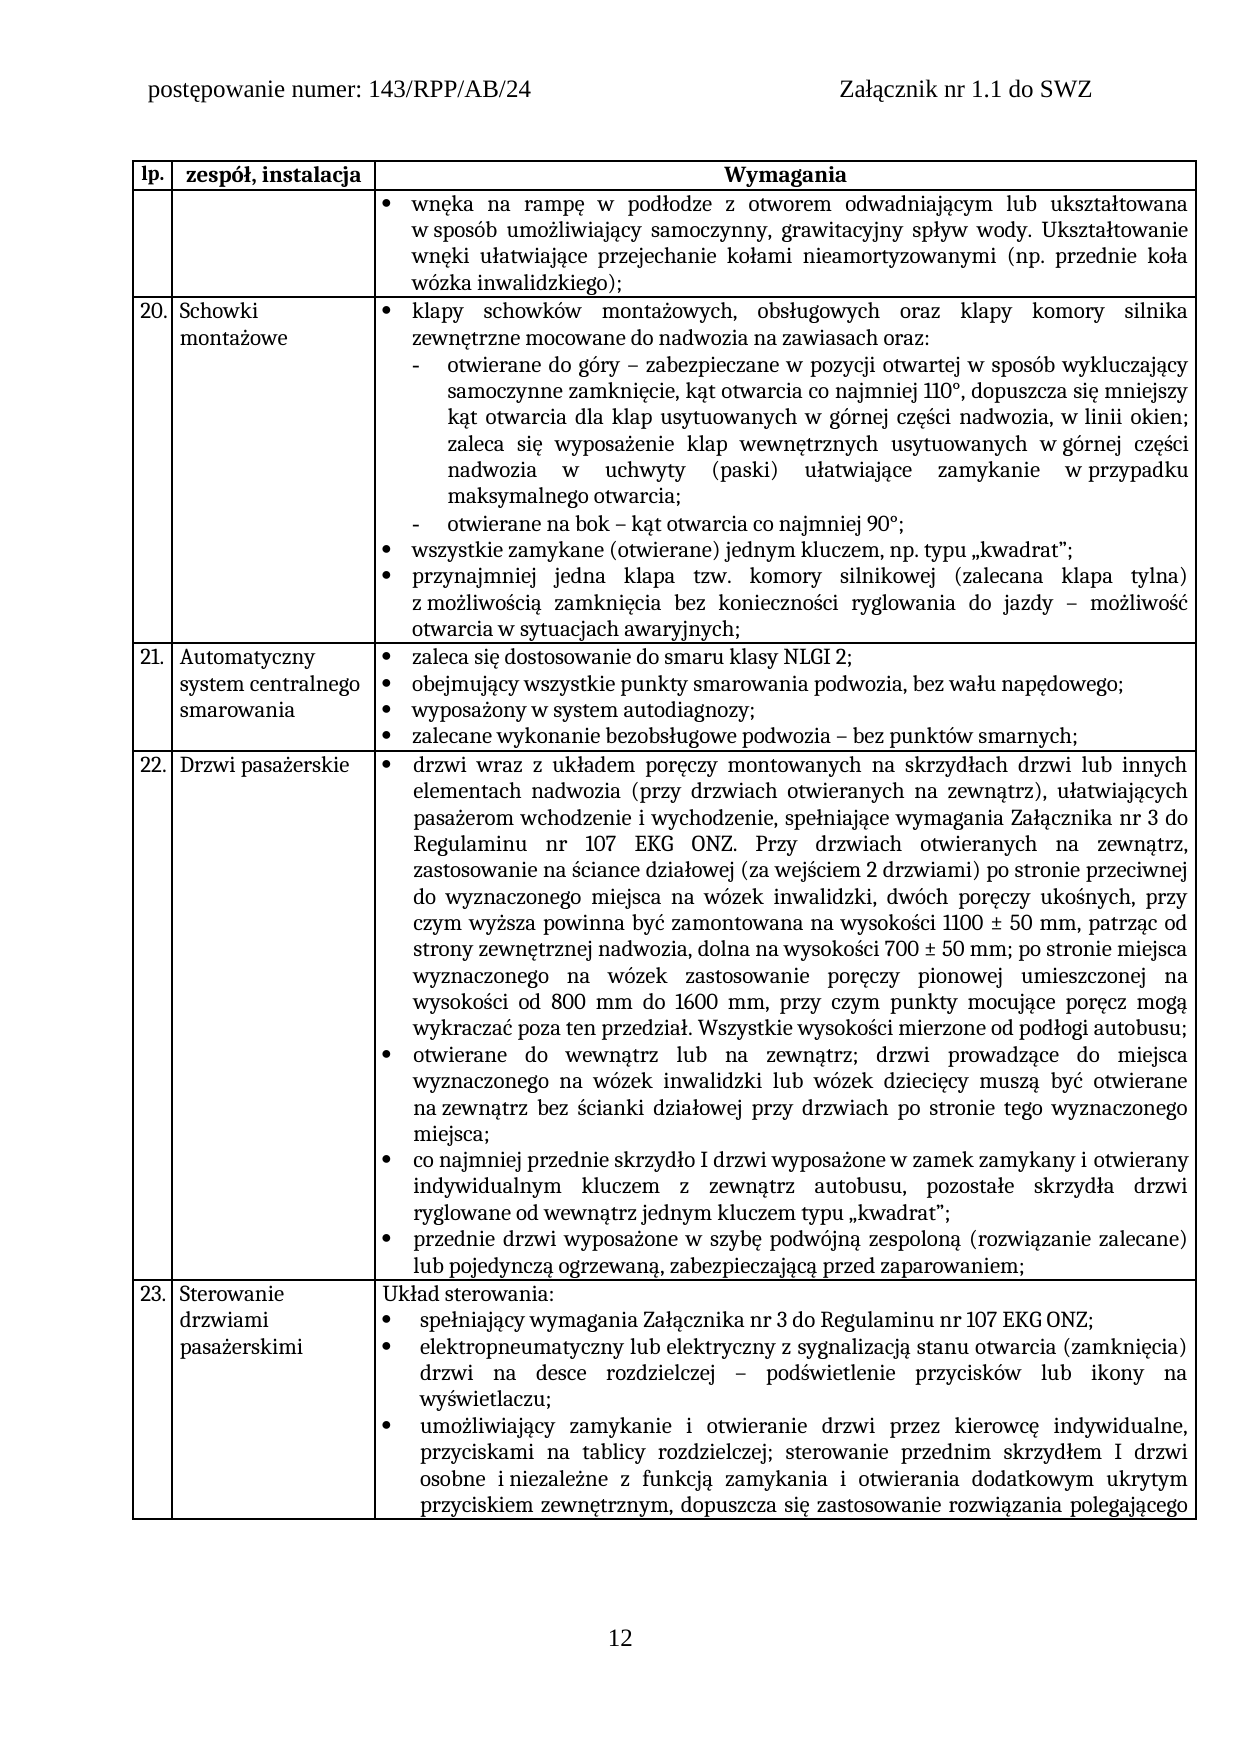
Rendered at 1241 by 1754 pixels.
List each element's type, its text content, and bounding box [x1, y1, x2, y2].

table_header zespół, instalacja [173, 162, 374, 188]
table_cell [134, 191, 171, 296]
table_cell [134, 298, 171, 642]
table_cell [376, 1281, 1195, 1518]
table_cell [376, 191, 1195, 296]
table_cell [134, 644, 171, 749]
table_cell [134, 1281, 171, 1518]
table_cell [134, 752, 171, 1279]
table_cell zaleca się dostosowanie do smaru klasy NLGI 2; obejmujący wszystkie punkty smarowania podwozia, bez wału napędowego; wyposażony w system autodiagnozy; zalecane wykonanie bezobsługowe podwozia – bez punktów smarnych; [376, 644, 1195, 749]
table_cell drzwi wraz z układem poręczy montowanych na skrzydłach drzwi lub innych elementach nadwozia (przy drzwiach otwieranych na zewnątrz), ułatwiających pasażerom wchodzenie i wychodzenie, spełniające wymagania Załącznika nr 3 do Regulaminu nr 107 EKG ONZ. Przy drzwiach otwieranych na zewnątrz, zastosowanie na ściance działowej (za wejściem 2 drzwiami) po stronie przeciwnej do wyznaczonego miejsca na wózek inwalidzki, dwóch poręczy ukośnych, przy czym wyższa powinna być zamontowana na wysokości 1100 ± 50 mm, patrząc od strony zewnętrznej nadwozia, dolna na wysokości 700 ± 50 mm; po stronie miejsca wyznaczonego na wózek zastosowanie poręczy pionowej umieszczonej na wysokości od 800 mm do 1600 mm, przy czym punkty mocujące poręcz mogą wykraczać poza ten przedział. Wszystkie wysokości mierzone od podłogi autobusu; otwierane do wewnątrz lub na zewnątrz; drzwi prowadzące do miejsca wyznaczonego na wózek inwalidzki lub wózek dziecięcy muszą być otwierane na zewnątrz bez ścianki działowej przy drzwiach po stronie tego wyznaczonego miejsca; co najmniej przednie skrzydło I drzwi wyposażone w zamek zamykany i otwierany indywidualnym kluczem z zewnątrz autobusu, pozostałe skrzydła drzwi ryglowane od wewnątrz jednym kluczem typu „kwadrat”; przednie drzwi wyposażone w szybę podwójną zespoloną (rozwiązanie zalecane) lub pojedynczą ogrzewaną, zabezpieczającą przed zaparowaniem; [376, 752, 1195, 1279]
table_cell Sterowanie drzwiami pasażerskimi [173, 1281, 374, 1518]
table_cell Schowki montażowe [173, 298, 374, 642]
table_cell klapy schowków montażowych, obsługowych oraz klapy komory silnika zewnętrzne mocowane do nadwozia na zawiasach oraz: otwierane do góry – zabezpieczane w pozycji otwartej w sposób wykluczający samoczynne zamknięcie, kąt otwarcia co najmniej 110°, dopuszcza się mniejszy kąt otwarcia dla klap usytuowanych w górnej części nadwozia, w linii okien; zaleca się wyposażenie klap wewnętrznych usytuowanych w górnej części nadwozia w uchwyty (paski) ułatwiające zamykanie w przypadku maksymalnego otwarcia; otwierane na bok – kąt otwarcia co najmniej 90°; wszystkie zamykane (otwierane) jednym kluczem, np. typu „kwadrat”; przynajmniej jedna klapa tzw. komory silnikowej (zalecana klapa tylna) z możliwością zamknięcia bez konieczności ryglowania do jazdy – możliwość otwarcia w sytuacjach awaryjnych; [376, 298, 1195, 642]
table_header Wymagania [376, 162, 1195, 188]
table_header lp. [134, 162, 171, 188]
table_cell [173, 191, 374, 296]
table_cell Automatyczny system centralnego smarowania [173, 644, 374, 749]
table_cell Drzwi pasażerskie [173, 752, 374, 1279]
